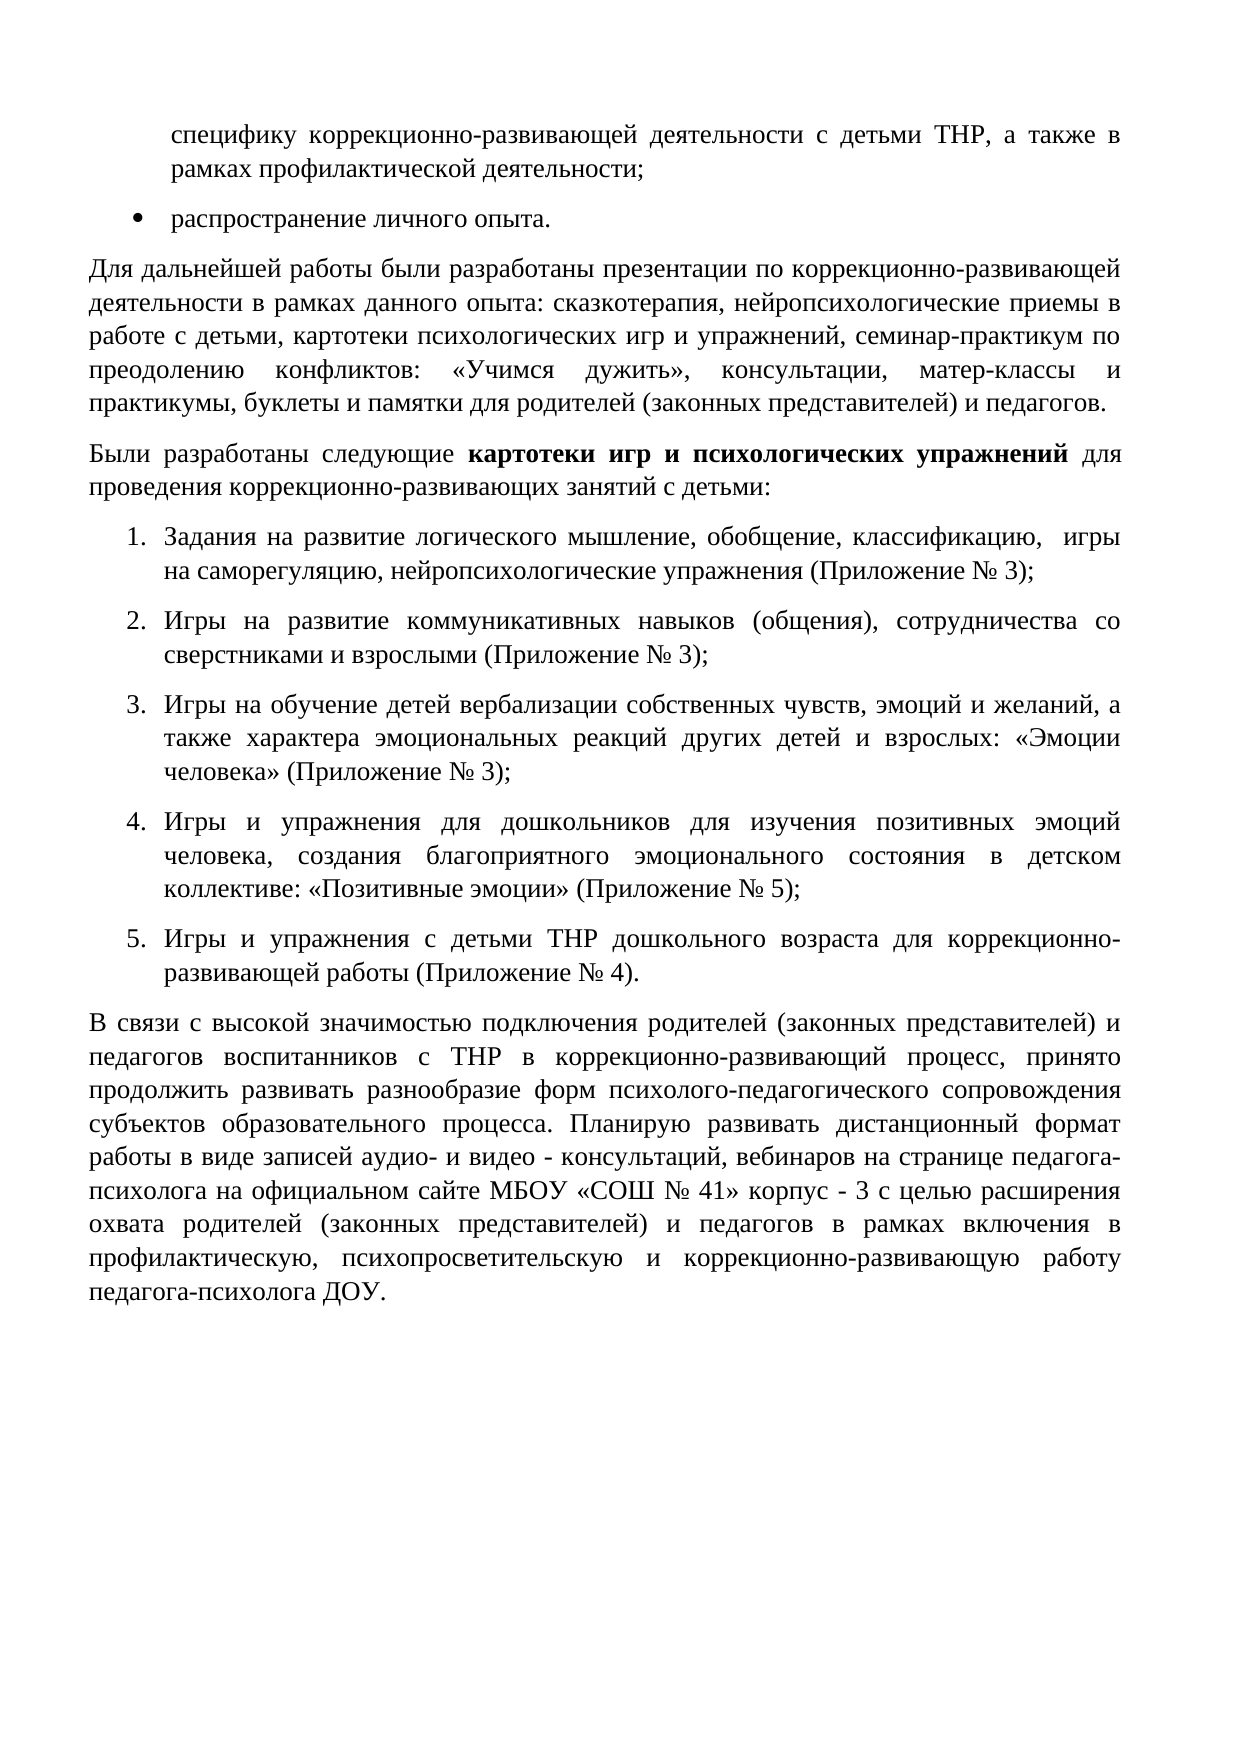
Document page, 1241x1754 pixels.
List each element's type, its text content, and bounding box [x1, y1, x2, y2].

list Игры на развитие коммуникативных навыков (общения), сотрудничества со сверстниками и взрослыми (Приложение № 3); [126, 604, 1122, 669]
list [133, 118, 1122, 183]
list Игры на обучение детей вербализации собственных чувств, эмоций и желаний, а также характера эмоциональных реакций других детей и взрослых: «Эмоции человека» (Приложение № 3); [126, 688, 1122, 786]
text Для дальнейшей работы были разработаны презентации по коррекционно-развивающей деятельности в рамках данного опыта: сказкотерапия, нейропсихологические приемы в работе с детьми, картотеки психологических игр и упражнений, семинар-практикум по преодолению конфликтов: «Учимся дужить», консультации, матер-классы и практикумы, буклеты и памятки для родителей (законных представителей) и педагогов. [89, 252, 1122, 418]
list Игры и упражнения для дошкольников для изучения позитивных эмоций человека, создания благоприятного эмоционального состояния в детском коллективе: «Позитивные эмоции» (Приложение № 5); [126, 805, 1122, 903]
list распространение личного опыта. [133, 202, 1122, 233]
list Игры и упражнения с детьми ТНР дошкольного возраста для коррекционно-развивающей работы (Приложение № 4). [126, 922, 1122, 987]
text Были разработаны следующие картотеки игр и психологических упражнений для проведения коррекционно-развивающих занятий с детьми: [89, 437, 1122, 501]
list Задания на развитие логического мышление, обобщение, классификацию, игры на саморегуляцию, нейропсихологические упражнения (Приложение № 3); [126, 520, 1122, 585]
text В связи с высокой значимостью подключения родителей (законных представителей) и педагогов воспитанников с ТНР в коррекционно-развивающий процесс, принято продолжить развивать разнообразие форм психолого-педагогического сопровождения субъектов образовательного процесса. Планирую развивать дистанционный формат работы в виде записей аудио- и видео - консультаций, вебинаров на странице педагога-психолога на официальном сайте МБОУ «СОШ № 41» корпус - 3 с целью расширения охвата родителей (законных представителей) и педагогов в рамках включения в профилактическую, психопросветительскую и коррекционно-развивающую работу педагога-психолога ДОУ. [89, 1006, 1122, 1306]
